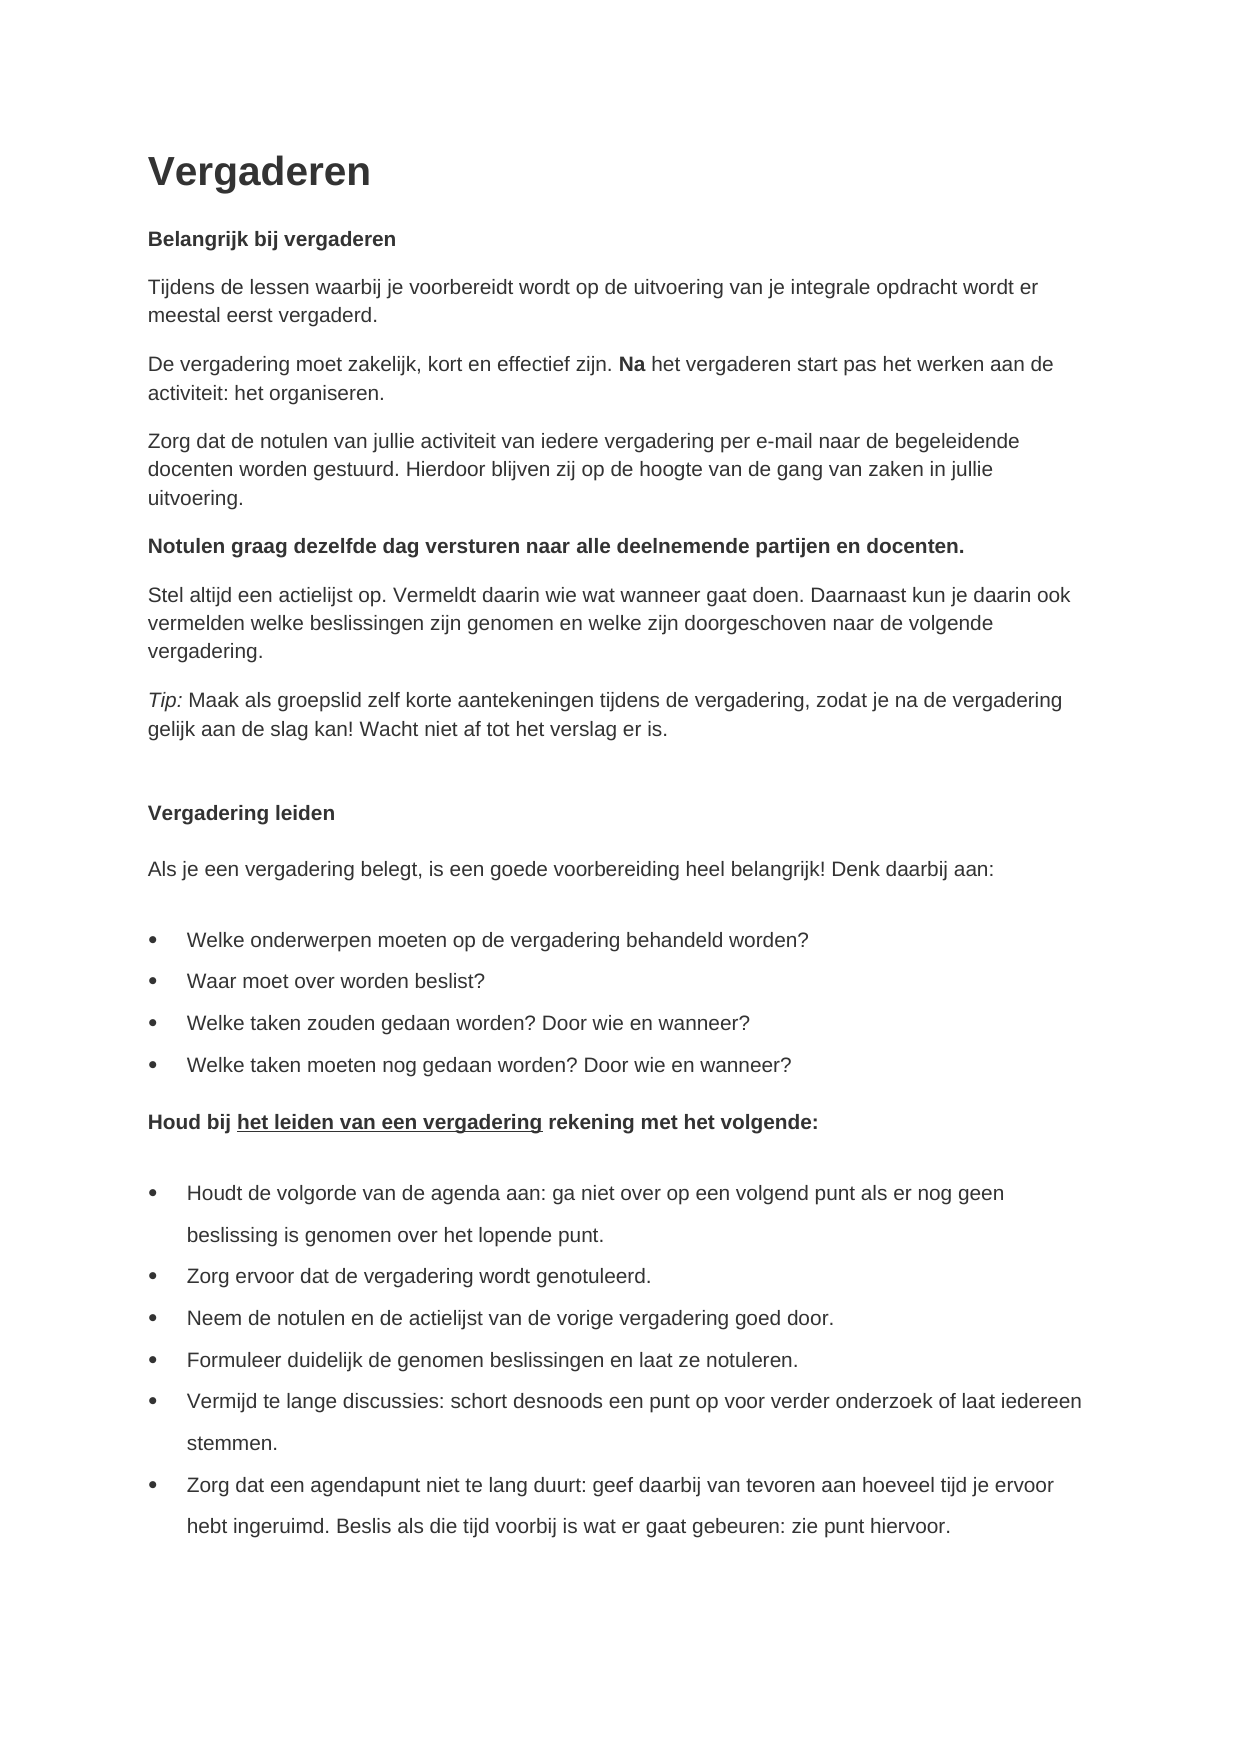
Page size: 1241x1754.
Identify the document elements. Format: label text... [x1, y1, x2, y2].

text Stel altijd een actielijst op. Vermeldt daarin wie wat wanneer gaat doen. Daarnaast kun je daarin ook vermelden welke beslissingen zijn genomen en welke zijn doorgeschoven naar de volgende vergadering. [148, 579, 1093, 663]
list Welke onderwerpen moeten op de vergadering behandeld worden? [149, 910, 1093, 952]
text Zorg dat de notulen van jullie activiteit van iedere vergadering per e-mail naar de begeleidende docenten worden gestuurd. Hierdoor blijven zij op de hoogte van de gang van zaken in jullie uitvoering. [148, 425, 1093, 509]
list Zorg ervoor dat de vergadering wordt genotuleerd. [149, 1247, 1093, 1288]
list Welke taken moeten nog gedaan worden? Door wie en wanneer? [149, 1035, 1093, 1077]
text Tijdens de lessen waarbij je voorbereidt wordt op de uitvoering van je integrale opdracht wordt er meestal eerst vergaderd. [148, 271, 1093, 327]
list Neem de notulen en de actielijst van de vorige vergadering goed door. [149, 1288, 1093, 1330]
list Welke taken zouden gedaan worden? Door wie en wanneer? [149, 993, 1093, 1035]
list Houdt de volgorde van de agenda aan: ga niet over op een volgend punt als er nog geen beslissing is genomen over het lopende punt. [149, 1163, 1093, 1247]
text Houd bij het leiden van een vergadering rekening met het volgende: [148, 1106, 1093, 1134]
text Notulen graag dezelfde dag versturen naar alle deelnemende partijen en docenten. [148, 530, 1093, 558]
list Waar moet over worden beslist? [149, 952, 1093, 993]
text De vergadering moet zakelijk, kort en effectief zijn. Na het vergaderen start pas het werken aan de activiteit: het organiseren. [148, 348, 1093, 404]
text Als je een vergadering belegt, is een goede voorbereiding heel belangrijk! Denk daarbij aan: [148, 853, 1093, 881]
text Tip: Maak als groepslid zelf korte aantekeningen tijdens de vergadering, zodat je na de vergadering gelijk aan de slag kan! Wacht niet af tot het verslag er is. [148, 684, 1093, 740]
list Formuleer duidelijk de genomen beslissingen en laat ze notuleren. [149, 1330, 1093, 1372]
text Vergaderen [148, 148, 1093, 194]
text Belangrijk bij vergaderen [148, 222, 1093, 250]
list Zorg dat een agendapunt niet te lang duurt: geef daarbij van tevoren aan hoeveel tijd je ervoor hebt ingeruimd. Beslis als die tijd voorbij is wat er gaat gebeuren: zie punt hiervoor. [149, 1455, 1093, 1538]
list Vermijd te lange discussies: schort desnoods een punt op voor verder onderzoek of laat iedereen stemmen. [149, 1372, 1093, 1455]
text Vergadering leiden [148, 797, 1093, 825]
